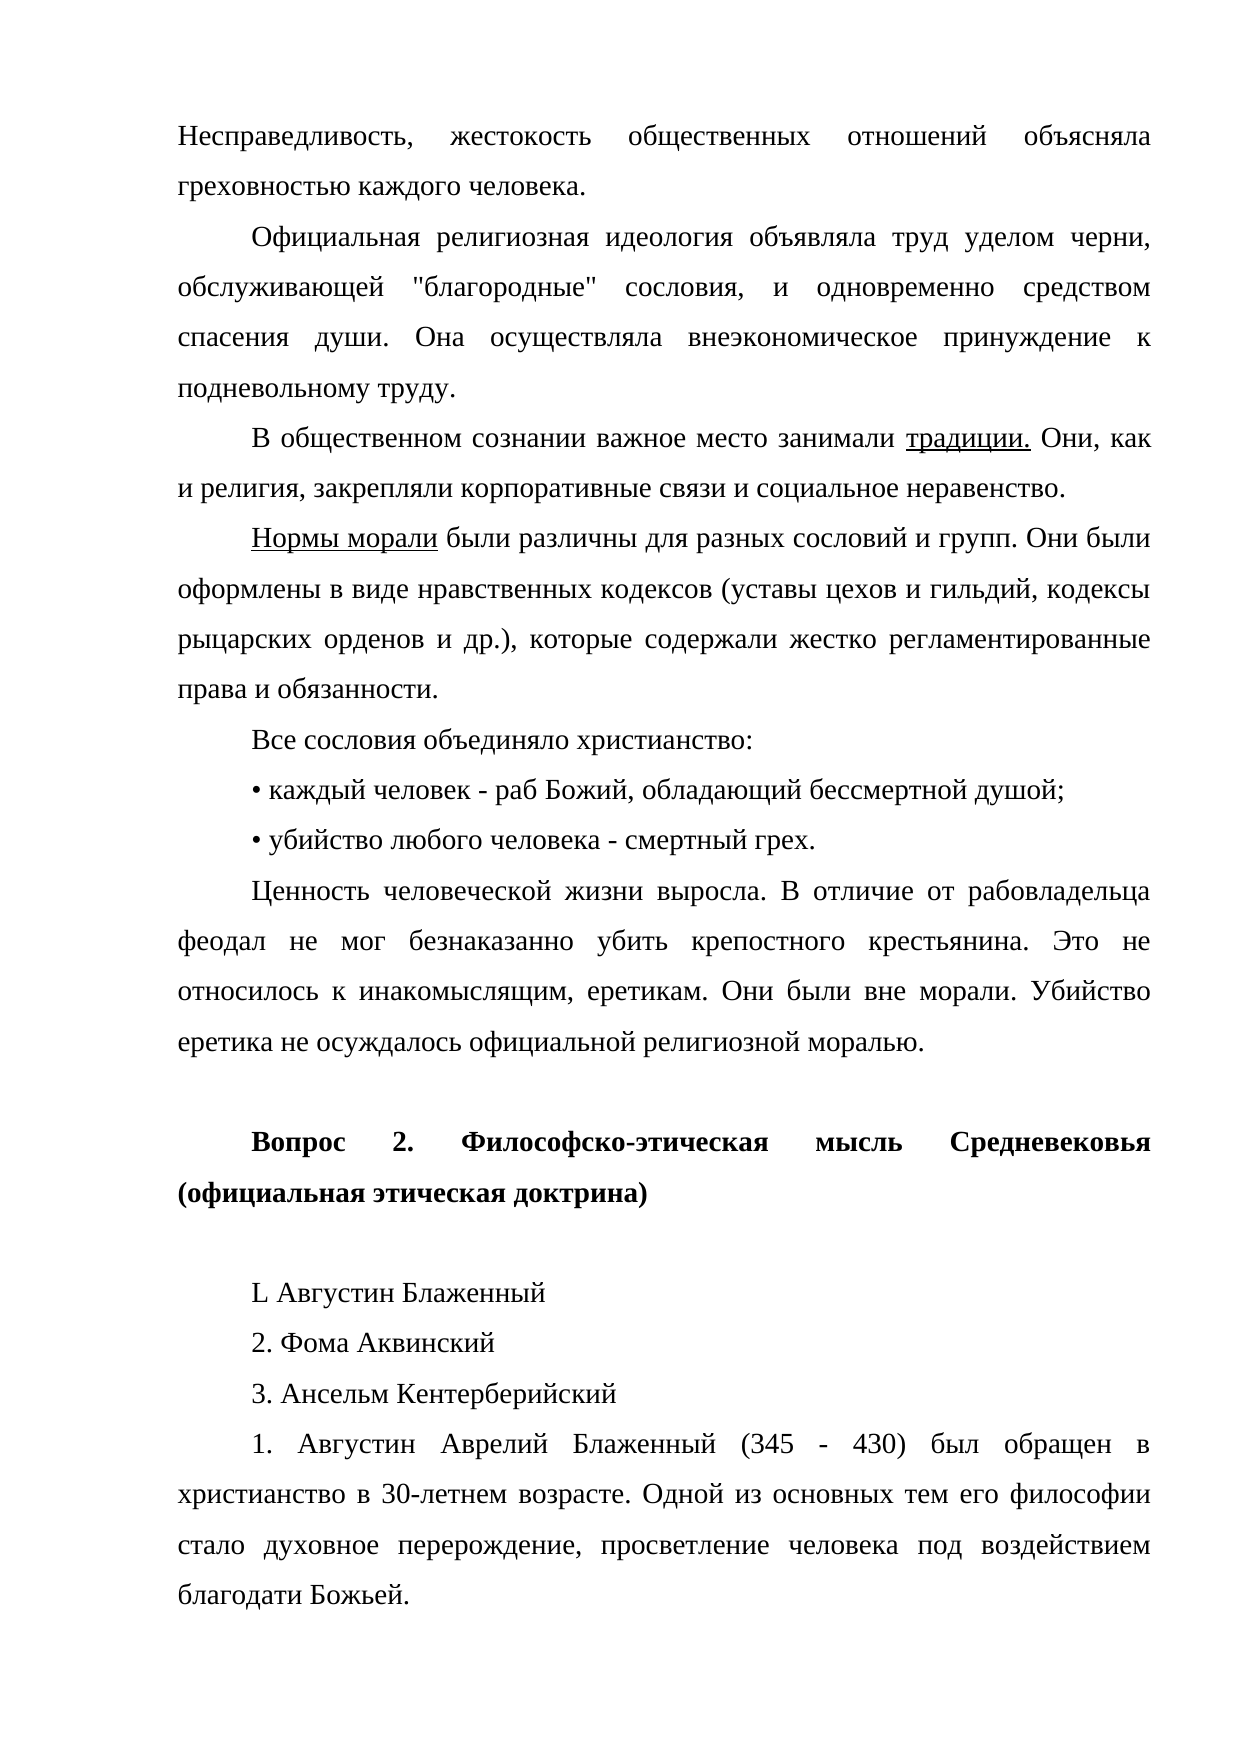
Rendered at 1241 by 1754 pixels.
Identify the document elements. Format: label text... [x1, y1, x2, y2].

text Все сословия объединяло христианство: [177, 722, 1152, 755]
text L Августин Блаженный [177, 1275, 1152, 1309]
text 2. Фома Аквинский [177, 1326, 1152, 1359]
text Официальная религиозная идеология объявляла труд уделом черни, обслуживающей "благородные" сословия, и одновременно средством спасения души. Она осуществляла внеэкономическое принуждение к подневольному труду. [177, 219, 1152, 403]
text • убийство любого человека - смертный грех. [177, 822, 1152, 856]
text 1. Августин Аврелий Блаженный (345 - 430) был обращен в христианство в 30-летнем возрасте. Одной из основных тем его философии стало духовное перерождение, просветление человека под воздействием благодати Божьей. [177, 1426, 1152, 1611]
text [177, 118, 1152, 202]
text Вопрос 2. Философско-этическая мысль Средневековья (официальная этическая доктрина) [177, 1124, 1152, 1208]
text В общественном сознании важное место занимали традиции. Они, как и религия, закрепляли корпоративные связи и социальное неравенство. [177, 420, 1152, 504]
text Нормы морали были различны для разных сословий и групп. Они были оформлены в виде нравственных кодексов (уставы цехов и гильдий, кодексы рыцарских орденов и др.), которые содержали жестко регламентированные права и обязанности. [177, 521, 1152, 705]
text 3. Ансельм Кентерберийский [177, 1376, 1152, 1409]
text • каждый человек - раб Божий, обладающий бессмертной душой; [177, 772, 1152, 806]
text Ценность человеческой жизни выросла. В отличие от рабовладельца феодал не мог безнаказанно убить крепостного крестьянина. Это не относилось к инакомыслящим, еретикам. Они были вне морали. Убийство еретика не осуждалось официальной религиозной моралью. [177, 873, 1152, 1057]
